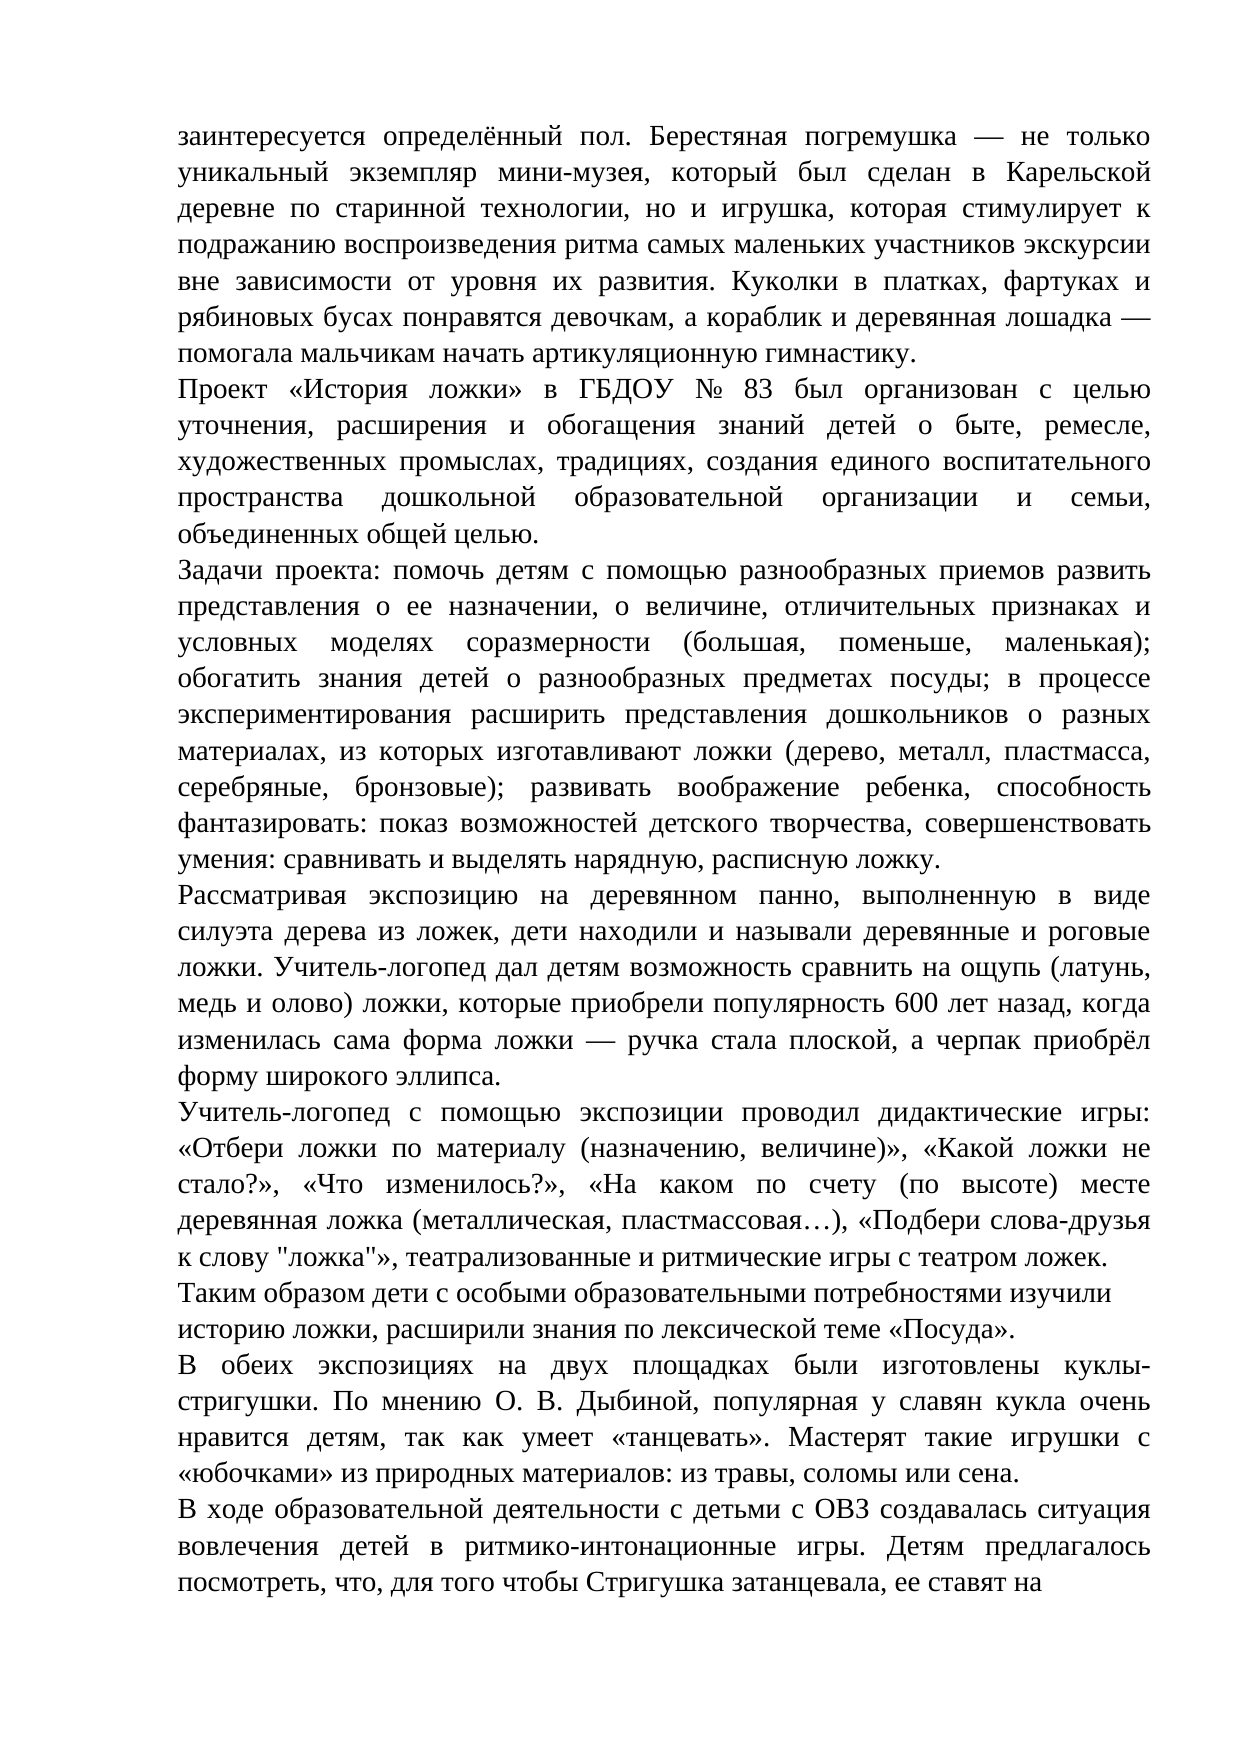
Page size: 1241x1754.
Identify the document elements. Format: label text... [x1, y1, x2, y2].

text Учитель-логопед с помощью экспозиции проводил дидактические игры: «Отбери ложки по материалу (назначению, величине)», «Какой ложки не стало?», «Что изменилось?», «На каком по счету (по высоте) месте деревянная ложка (металлическая, пластмассовая…), «Подбери слова-друзья к слову "ложка"», театрализованные и ритмические игры с театром ложек. [177, 1094, 1152, 1272]
text В обеих экспозициях на двух площадках были изготовлены куклы-стригушки. По мнению О. В. Дыбиной, популярная у славян кукла очень нравится детям, так как умеет «танцевать». Мастерят такие игрушки с «юбочками» из природных материалов: из травы, соломы или сена. [177, 1347, 1152, 1489]
text историю ложки, расширили знания по лексической теме «Посуда». [177, 1311, 1152, 1344]
text Задачи проекта: помочь детям с помощью разнообразных приемов развить представления о ее назначении, о величине, отличительных признаках и условных моделях соразмерности (большая, поменьше, маленькая); обогатить знания детей о разнообразных предметах посуды; в процессе экспериментирования расширить представления дошкольников о разных материалах, из которых изготавливают ложки (дерево, металл, пластмасса, серебряные, бронзовые); развивать воображение ребенка, способность фантазировать: показ возможностей детского творчества, совершенствовать умения: сравнивать и выделять нарядную, расписную ложку. [177, 552, 1152, 874]
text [177, 118, 1152, 368]
text В ходе образовательной деятельности с детьми с ОВЗ создавалась ситуация вовлечения детей в ритмико-интонационные игры. Детям предлагалось посмотреть, что, для того чтобы Стригушка затанцевала, ее ставят на [177, 1492, 1152, 1597]
text Таким образом дети с особыми образовательными потребностями изучили [177, 1275, 1152, 1308]
text Проект «История ложки» в ГБДОУ № 83 был организован с целью уточнения, расширения и обогащения знаний детей о быте, ремесле, художественных промыслах, традициях, создания единого воспитательного пространства дошкольной образовательной организации и семьи, объединенных общей целью. [177, 371, 1152, 549]
text Рассматривая экспозицию на деревянном панно, выполненную в виде силуэта дерева из ложек, дети находили и называли деревянные и роговые ложки. Учитель-логопед дал детям возможность сравнить на ощупь (латунь, медь и олово) ложки, которые приобрели популярность 600 лет назад, когда изменилась сама форма ложки — ручка стала плоской, а черпак приобрёл форму широкого эллипса. [177, 877, 1152, 1091]
